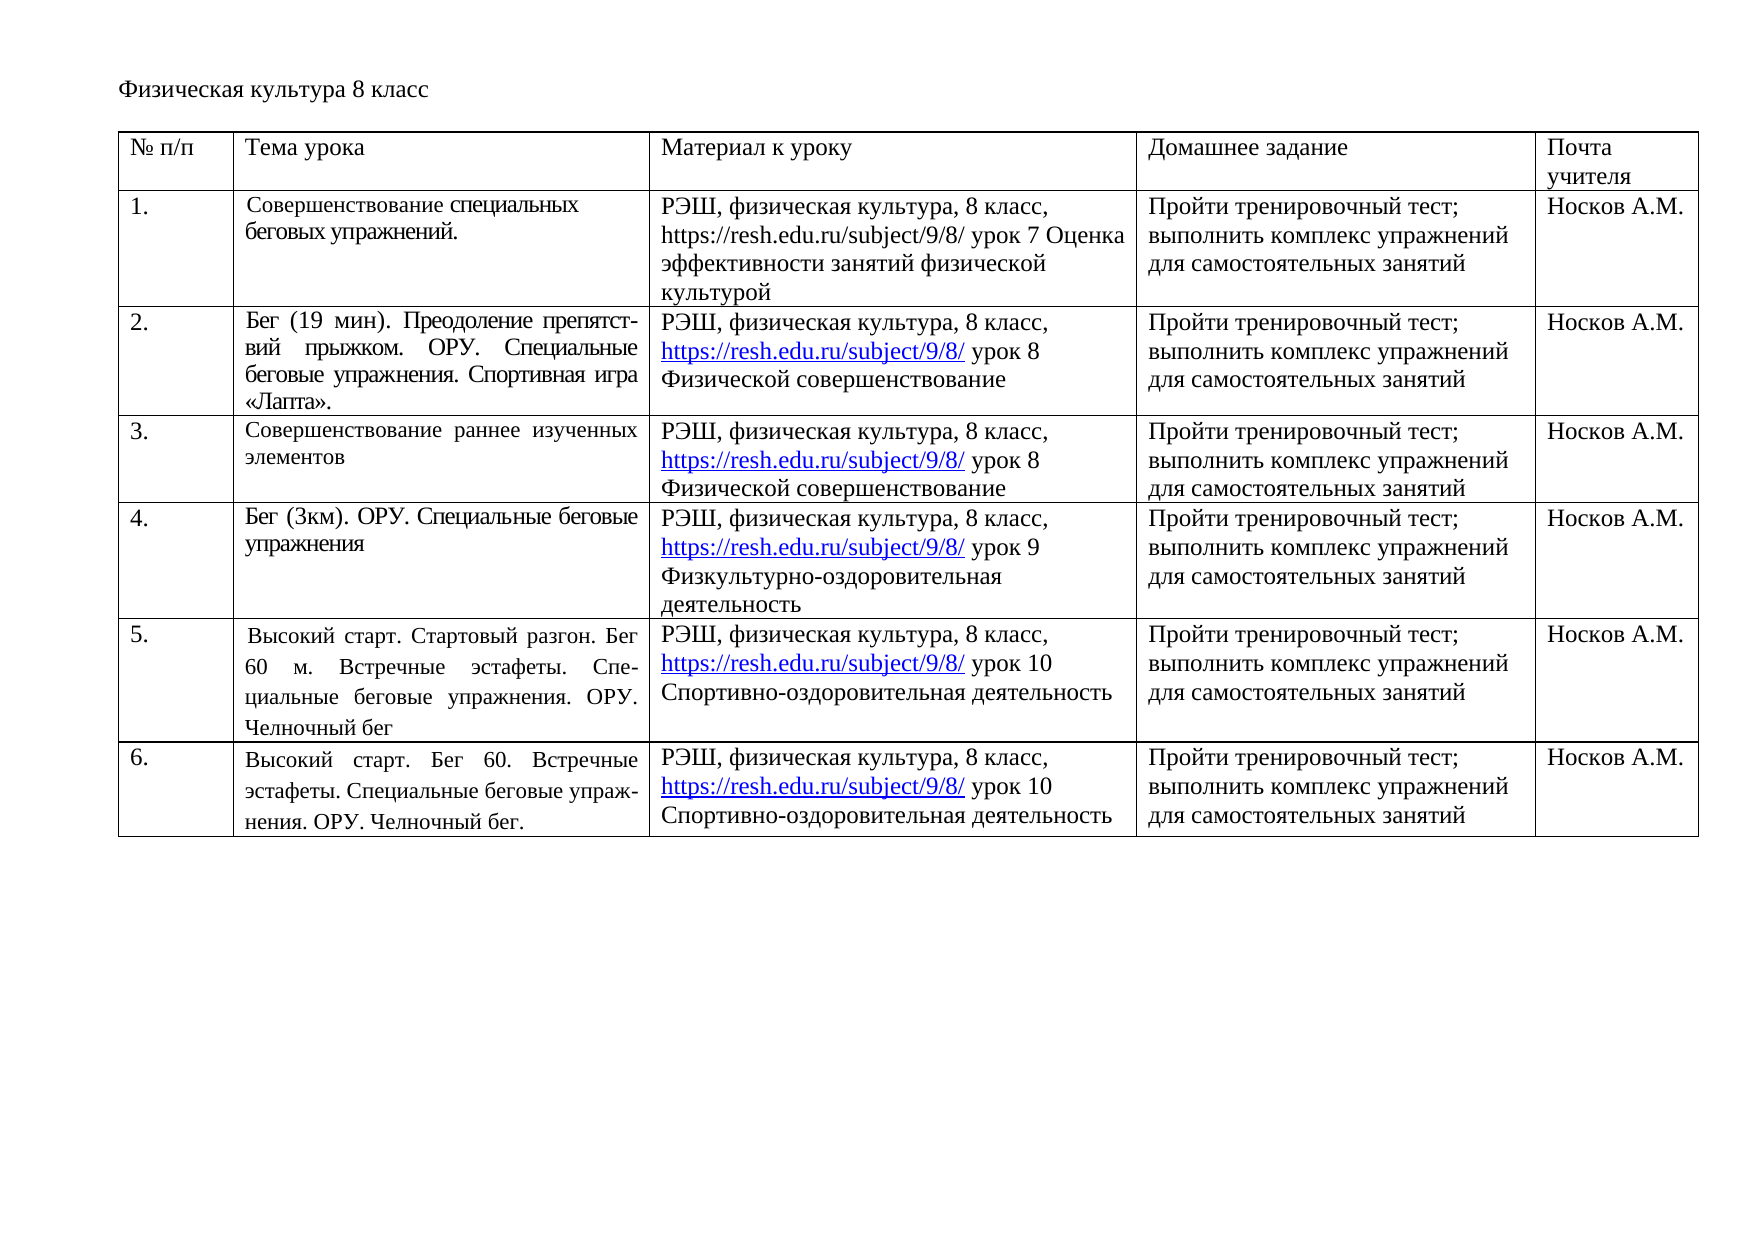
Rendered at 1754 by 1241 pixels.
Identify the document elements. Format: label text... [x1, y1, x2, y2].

table_cell Носков А.М. [1536, 307, 1698, 415]
table_cell РЭШ, физическая культура, 8 класс, https://resh.edu.ru/subject/9/8/ урок 10 Спортивно-оздоровительная деятельность [650, 619, 1136, 741]
table_cell Пройти тренировочный тест; выполнить комплекс упражнений для самостоятельных занятий [1137, 743, 1535, 836]
table_cell РЭШ, физическая культура, 8 класс, https://resh.edu.ru/subject/9/8/ урок 8 Физической совершенствование [650, 307, 1136, 415]
table_cell Пройти тренировочный тест; выполнить комплекс упражнений для самостоятельных занятий [1137, 307, 1535, 415]
table_cell Пройти тренировочный тест; выполнить комплекс упражнений для самостоятельных занятий [1137, 503, 1535, 618]
table_cell Носков А.М. [1536, 191, 1698, 306]
table_cell [119, 619, 233, 741]
table_cell [119, 191, 233, 306]
table_cell Бег (19 мин). Преодоление препятствий прыжком. ОРУ. Специальные беговые упражнения. Спортивная игра «Лапта». [234, 307, 649, 415]
table_cell Высокий старт. Бег 60. Встречные эстафеты. Специальные беговые упражнения. ОРУ. Челночный бег. [234, 743, 649, 836]
table_header Домашнее задание [1137, 133, 1535, 190]
table_header № п/п [119, 133, 233, 190]
table_cell [119, 503, 233, 618]
table_header Тема урока [234, 133, 649, 190]
table_cell [119, 416, 233, 502]
table_cell Высокий старт. Стартовый разгон. Бег 60 м. Встречные эстафеты. Специальные беговые упражнения. ОРУ. Челночный бег [234, 619, 649, 741]
table_cell Носков А.М. [1536, 503, 1698, 618]
table_cell РЭШ, физическая культура, 8 класс, https://resh.edu.ru/subject/9/8/ урок 8 Физической совершенствование [650, 416, 1136, 502]
table_cell РЭШ, физическая культура, 8 класс, https://resh.edu.ru/subject/9/8/ урок 9 Физкультурно-оздоровительная деятельность [650, 503, 1136, 618]
table_cell РЭШ, физическая культура, 8 класс, https://resh.edu.ru/subject/9/8/ урок 7 Оценка эффективности занятий физической культурой [650, 191, 1136, 306]
table_cell Носков А.М. [1536, 619, 1698, 741]
table_cell Пройти тренировочный тест; выполнить комплекс упражнений для самостоятельных занятий [1137, 191, 1535, 306]
table_cell [119, 743, 233, 836]
table_cell Совершенствование раннее изученных элементов [234, 416, 649, 502]
table_cell Носков А.М. [1536, 416, 1698, 502]
table_cell Пройти тренировочный тест; выполнить комплекс упражнений для самостоятельных занятий [1137, 619, 1535, 741]
table_header Материал к уроку [650, 133, 1136, 190]
table_cell Совершенствование специальных беговых упражнений. [234, 191, 649, 306]
table_cell [119, 307, 233, 415]
table_cell РЭШ, физическая культура, 8 класс, https://resh.edu.ru/subject/9/8/ урок 10 Спортивно-оздоровительная деятельность [650, 743, 1136, 836]
table_cell Пройти тренировочный тест; выполнить комплекс упражнений для самостоятельных занятий [1137, 416, 1535, 502]
table_cell Носков А.М. [1536, 743, 1698, 836]
table_header Почта учителя [1536, 133, 1698, 190]
table_cell Бег (3км). ОРУ. Специальные беговые упражнения [234, 503, 649, 618]
text Физическая культура 8 класс [118, 74, 1636, 103]
